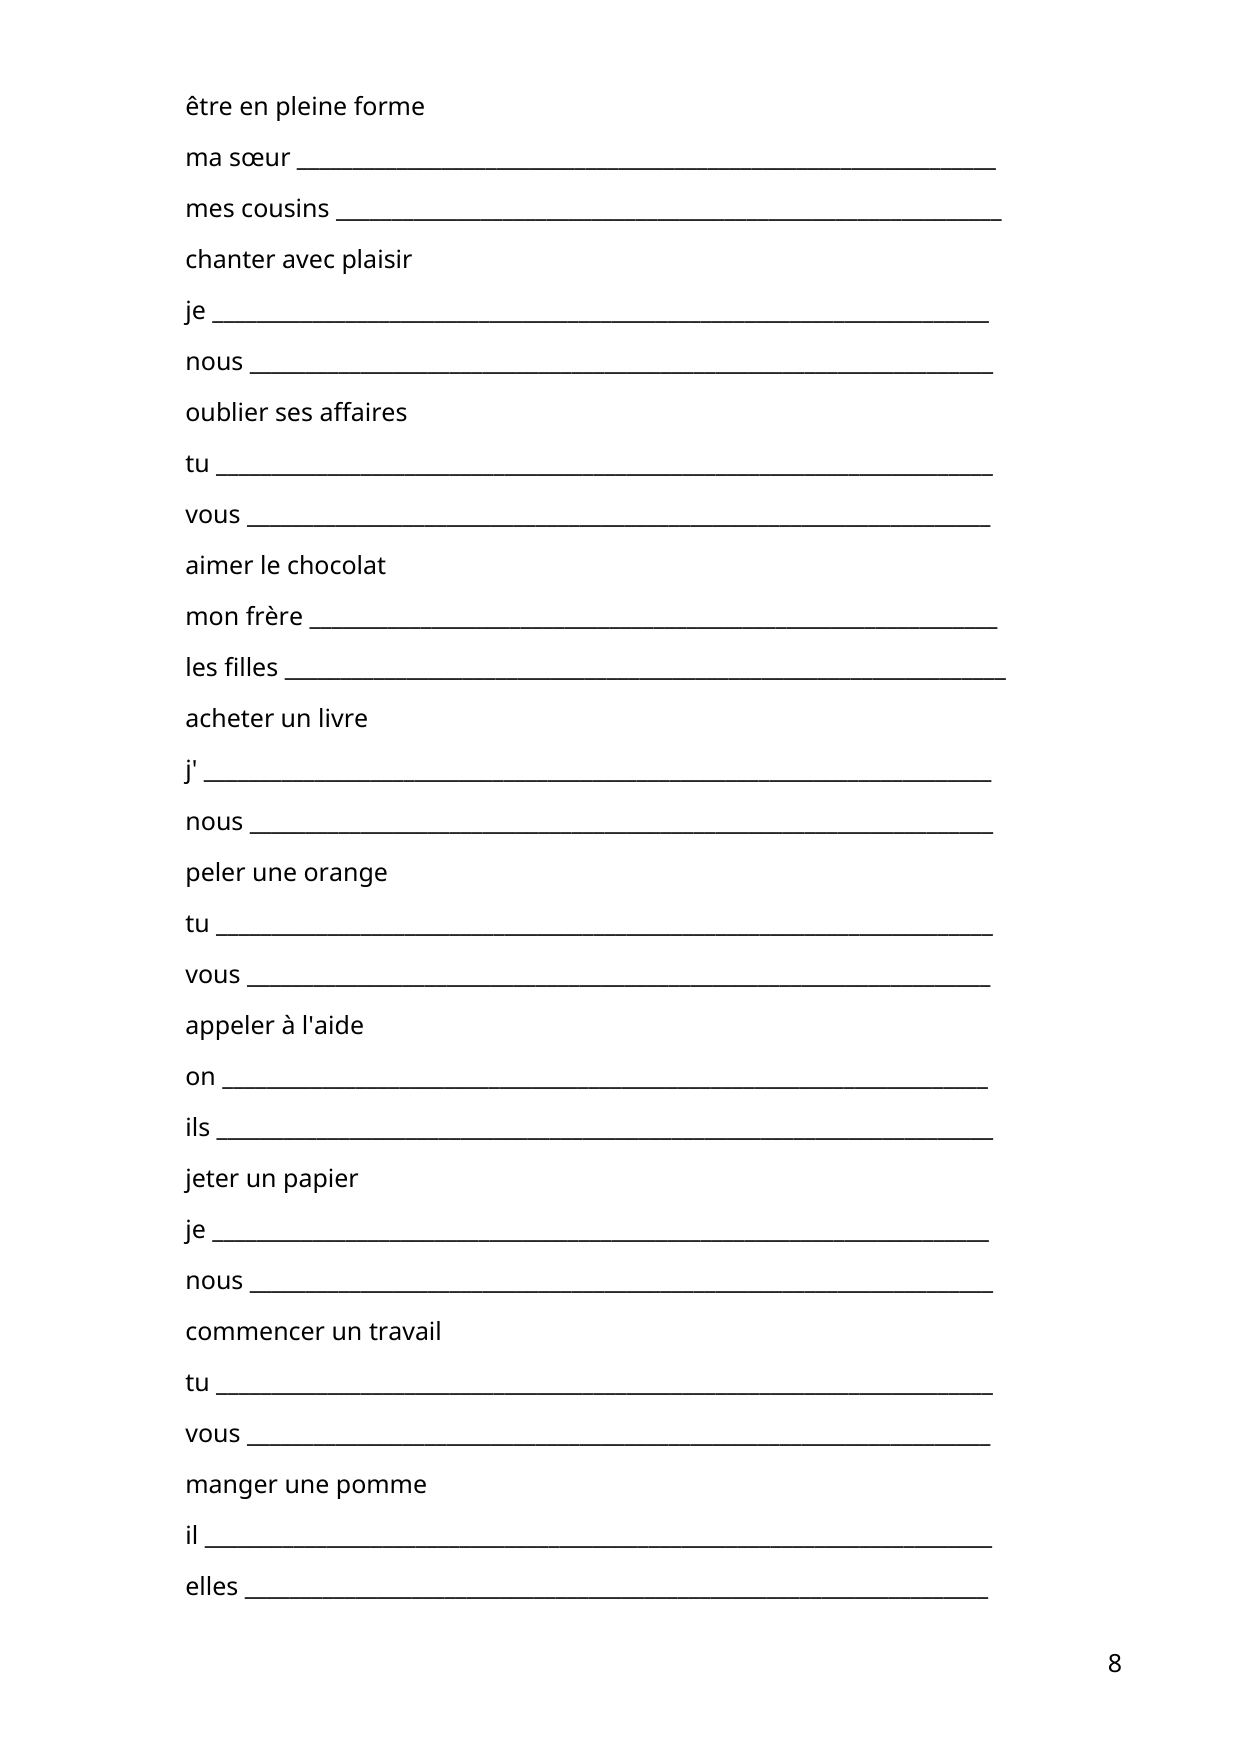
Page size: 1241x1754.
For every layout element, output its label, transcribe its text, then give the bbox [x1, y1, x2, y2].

list ils ______________________________________________________________________ [185, 1109, 1122, 1143]
list chanter avec plaisir [185, 242, 1122, 276]
list nous ___________________________________________________________________ [185, 344, 1122, 378]
list nous ___________________________________________________________________ [185, 803, 1122, 837]
list mes cousins ____________________________________________________________ [185, 191, 1122, 225]
list j' _______________________________________________________________________ [185, 752, 1122, 786]
list vous ___________________________________________________________________ [185, 497, 1122, 531]
list manger une pomme [185, 1467, 1122, 1501]
list oublier ses affaires [185, 395, 1122, 429]
list mon frère ______________________________________________________________ [185, 599, 1122, 633]
list appeler à l'aide [185, 1007, 1122, 1041]
list tu ______________________________________________________________________ [185, 1365, 1122, 1399]
list acheter un livre [185, 701, 1122, 735]
list je ______________________________________________________________________ [185, 1212, 1122, 1246]
list aimer le chocolat [185, 548, 1122, 582]
list jeter un papier [185, 1161, 1122, 1194]
list on _____________________________________________________________________ [185, 1058, 1122, 1092]
list ma sœur _______________________________________________________________ [185, 140, 1122, 174]
list les filles _________________________________________________________________ [185, 650, 1122, 684]
list tu ______________________________________________________________________ [185, 446, 1122, 480]
list tu ______________________________________________________________________ [185, 905, 1122, 939]
list commencer un travail [185, 1314, 1122, 1348]
list il _______________________________________________________________________ [185, 1518, 1122, 1552]
list je ______________________________________________________________________ [185, 293, 1122, 327]
list elles ___________________________________________________________________ [185, 1569, 1122, 1603]
list être en pleine forme [185, 89, 1122, 123]
list vous ___________________________________________________________________ [185, 1416, 1122, 1450]
list peler une orange [185, 854, 1122, 888]
list vous ___________________________________________________________________ [185, 956, 1122, 990]
list nous ___________________________________________________________________ [185, 1263, 1122, 1297]
